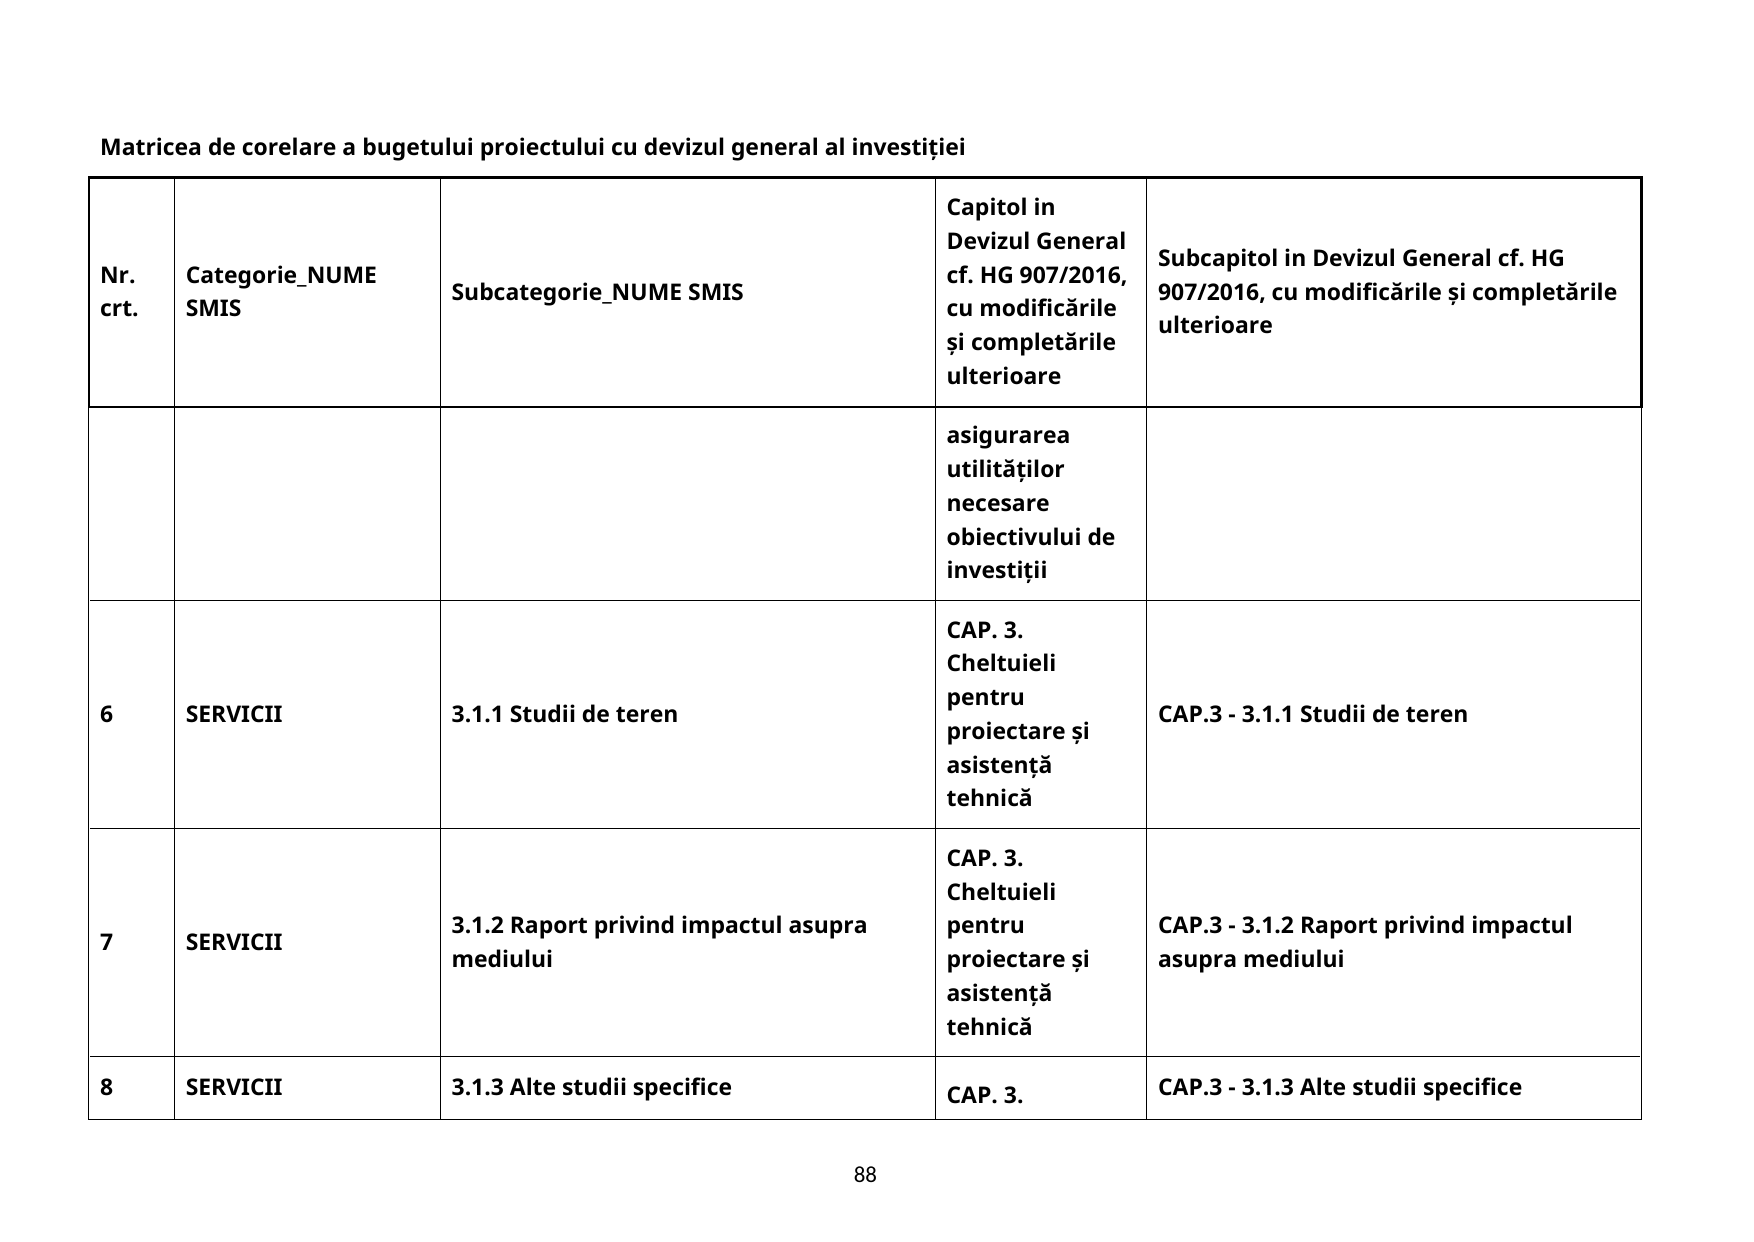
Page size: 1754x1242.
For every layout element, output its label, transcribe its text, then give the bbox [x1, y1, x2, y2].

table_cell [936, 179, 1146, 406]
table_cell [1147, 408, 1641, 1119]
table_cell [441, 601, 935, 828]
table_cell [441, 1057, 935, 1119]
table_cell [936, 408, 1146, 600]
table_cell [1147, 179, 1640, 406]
table_header Matricea de corelare a bugetului proiectului cu devizul general al investiției [89, 118, 1641, 176]
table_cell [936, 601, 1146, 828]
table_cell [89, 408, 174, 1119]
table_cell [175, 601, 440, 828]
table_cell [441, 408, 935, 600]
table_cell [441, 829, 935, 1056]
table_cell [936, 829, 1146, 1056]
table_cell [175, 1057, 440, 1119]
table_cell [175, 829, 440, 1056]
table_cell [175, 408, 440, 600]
table_cell Categorie_NUME SMIS [175, 179, 440, 406]
table_cell Subcategorie_NUME SMIS [441, 179, 935, 406]
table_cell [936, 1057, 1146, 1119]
table_cell Nr. crt. [90, 179, 174, 406]
